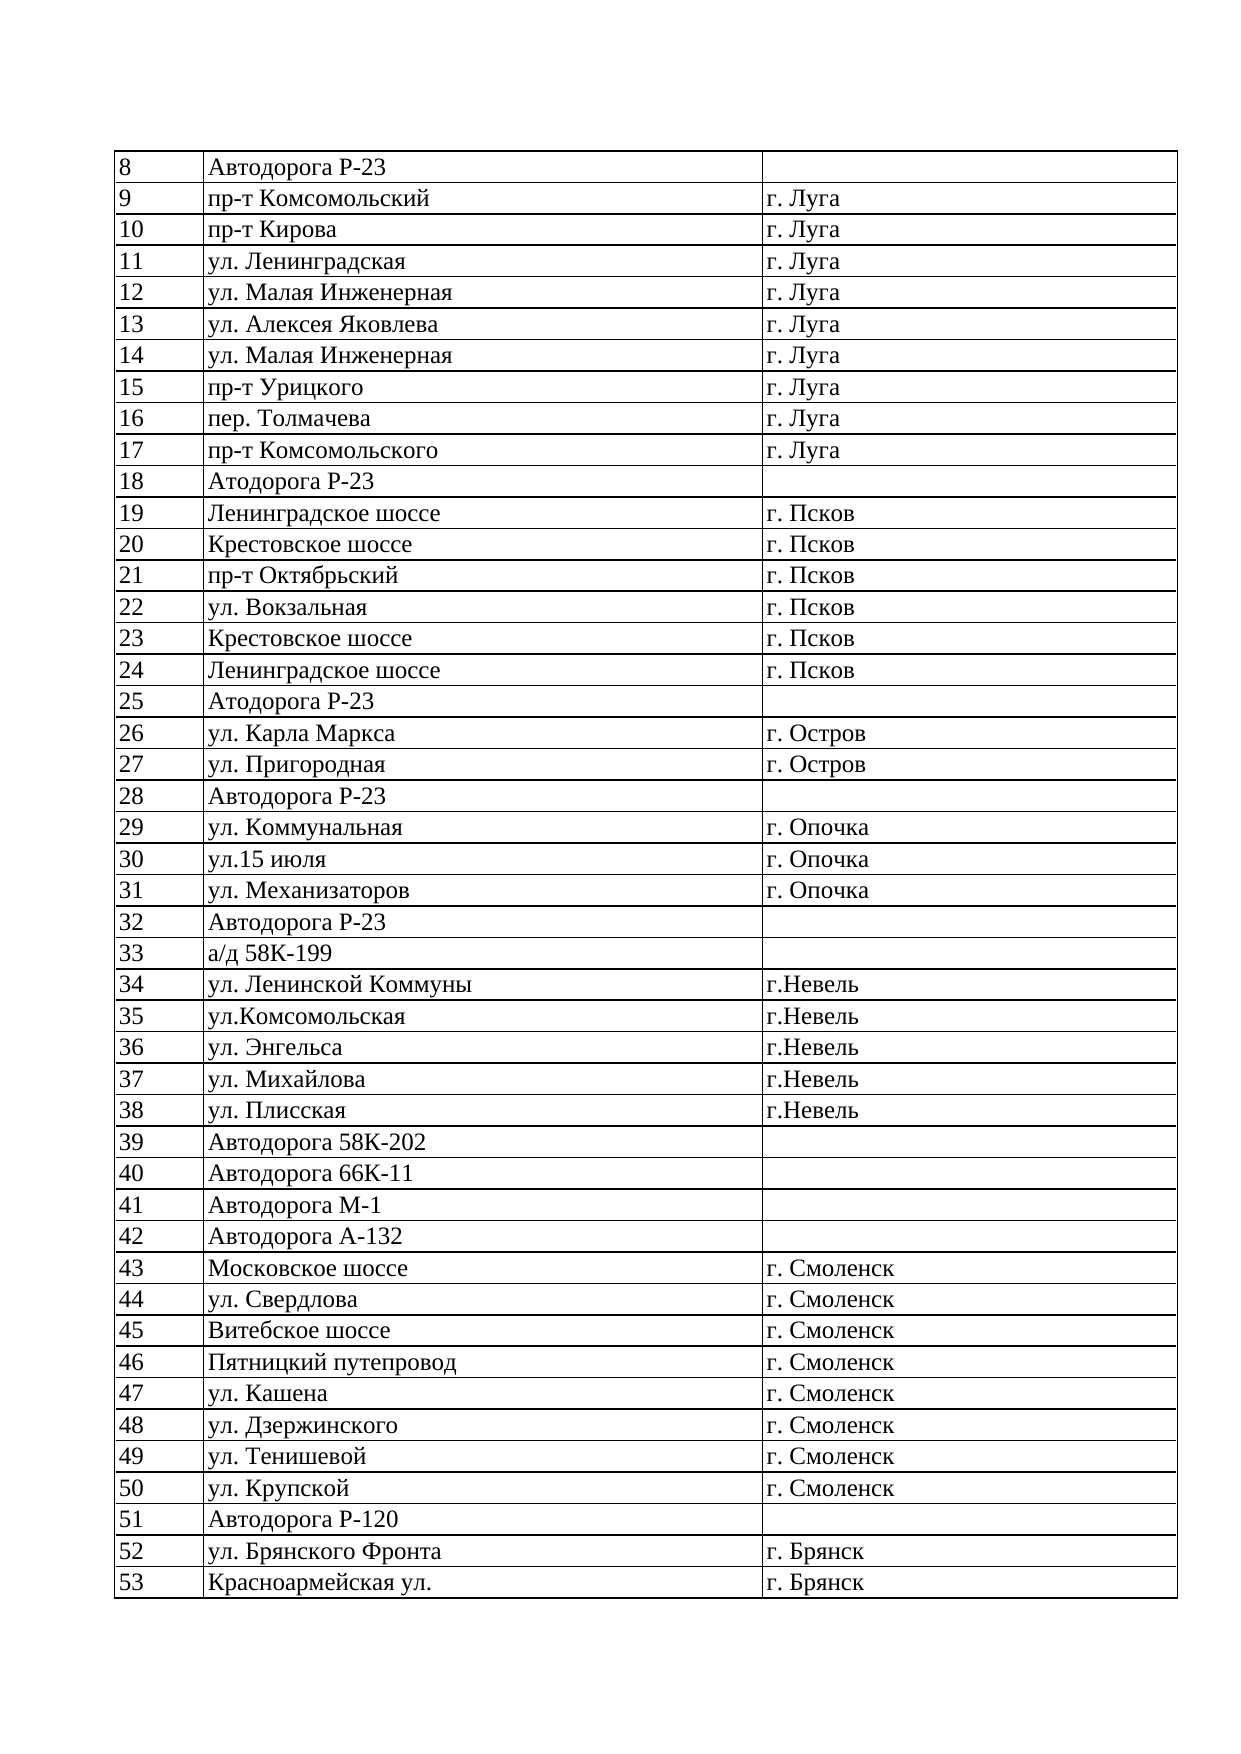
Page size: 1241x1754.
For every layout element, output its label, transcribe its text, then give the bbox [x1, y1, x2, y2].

table_cell Автодорога А-132 [204, 1221, 762, 1251]
table_cell 9 [115, 183, 203, 213]
table_cell г.Невель [763, 1062, 1177, 1094]
table_cell 41 [115, 1189, 203, 1219]
table_cell [763, 1157, 1177, 1188]
table_cell ул. Брянского Фронта [204, 1536, 762, 1566]
table_cell 37 [115, 1063, 203, 1094]
table_cell 50 [115, 1472, 203, 1503]
table_cell пер. Толмачева [204, 403, 762, 433]
table_cell Автодорога Р-23 [204, 152, 762, 181]
table_cell Автодорога 66К-11 [204, 1158, 762, 1188]
table_cell ул. Плисская [204, 1095, 762, 1125]
table_cell г. Смоленск [763, 1471, 1177, 1503]
table_cell г. Смоленск [763, 1314, 1177, 1345]
table_cell г. Луга [763, 307, 1177, 339]
table_cell 33 [115, 938, 203, 968]
table_cell г. Луга [763, 276, 1177, 307]
table_cell 34 [115, 969, 203, 999]
table_cell Ленинградское шоссе [204, 498, 762, 527]
table_cell 45 [115, 1315, 203, 1345]
table_cell [763, 465, 1177, 496]
table_cell 20 [115, 529, 203, 559]
table_cell ул.Комсомольская [204, 1001, 762, 1031]
table_cell 31 [115, 875, 203, 905]
table_cell 12 [115, 277, 203, 307]
table_cell 53 [115, 1567, 203, 1597]
table_cell ул. Карла Маркса [204, 718, 762, 748]
table_cell ул. Малая Инженерная [204, 277, 762, 307]
table_cell Атодорога Р-23 [204, 686, 762, 716]
table_cell 13 [115, 308, 203, 339]
table_cell Пятницкий путепровод [204, 1347, 762, 1377]
table_cell ул. Свердлова [204, 1284, 762, 1314]
table_cell пр-т Октябрьский [204, 561, 762, 590]
table_cell 52 [115, 1535, 203, 1566]
table_cell ул. Михайлова [204, 1064, 762, 1094]
table_cell г. Луга [763, 181, 1177, 213]
table_cell г. Луга [763, 370, 1177, 402]
table_cell [763, 152, 1177, 181]
table_cell 49 [115, 1441, 203, 1471]
table_cell ул. Механизаторов [204, 875, 762, 905]
table_cell Ленинградское шоссе [204, 655, 762, 685]
table_cell 14 [115, 340, 203, 370]
table_cell Витебское шоссе [204, 1316, 762, 1345]
table_cell г. Луга [763, 213, 1177, 244]
table_cell 11 [115, 245, 203, 276]
table_cell г. Псков [763, 528, 1177, 559]
table_cell г. Остров [763, 748, 1177, 779]
table_cell 42 [115, 1221, 203, 1251]
table_cell 19 [115, 497, 203, 527]
table_cell ул. Крупской [204, 1473, 762, 1503]
table_cell г. Псков [763, 653, 1177, 685]
table_cell пр-т Комсомольский [204, 183, 762, 213]
table_cell г. Опочка [763, 874, 1177, 905]
table_cell 24 [115, 654, 203, 685]
table_cell 21 [115, 560, 203, 590]
table_cell 32 [115, 906, 203, 936]
table_cell 25 [115, 686, 203, 716]
table_cell 36 [115, 1032, 203, 1062]
table_cell г.Невель [763, 999, 1177, 1031]
table_cell Автодорога Р-120 [204, 1504, 762, 1534]
table_cell ул. Ленинской Коммуны [204, 970, 762, 999]
table_cell 23 [115, 623, 203, 653]
table_cell ул. Дзержинского [204, 1410, 762, 1440]
table_cell 51 [115, 1504, 203, 1534]
table_cell г. Луга [763, 339, 1177, 370]
table_cell г. Брянск [763, 1534, 1177, 1566]
table_cell г. Псков [763, 590, 1177, 622]
table_cell [763, 779, 1177, 811]
table_cell [763, 1503, 1177, 1534]
table_cell г. Опочка [763, 811, 1177, 842]
table_cell 29 [115, 812, 203, 842]
table_cell г. Смоленск [763, 1345, 1177, 1377]
table_cell 46 [115, 1346, 203, 1377]
table_cell Автодорога Р-23 [204, 907, 762, 936]
table_cell [763, 1125, 1177, 1157]
table_cell г.Невель [763, 1031, 1177, 1062]
table_cell Московское шоссе [204, 1253, 762, 1282]
table_cell г. Луга [763, 433, 1177, 464]
table_cell г.Невель [763, 1094, 1177, 1125]
table_cell 8 [115, 152, 203, 181]
table_cell [763, 1220, 1177, 1251]
table_cell г. Смоленск [763, 1408, 1177, 1440]
table_cell 16 [115, 403, 203, 433]
table_cell г. Псков [763, 559, 1177, 590]
table_cell [763, 936, 1177, 968]
table_cell пр-т Комсомольского [204, 435, 762, 464]
table_cell ул. Энгельса [204, 1032, 762, 1062]
table_cell 35 [115, 1000, 203, 1031]
table_cell г. Псков [763, 496, 1177, 527]
table_cell [763, 1188, 1177, 1219]
table_cell 18 [115, 466, 203, 496]
table_cell ул. Коммунальная [204, 812, 762, 842]
table_cell 30 [115, 843, 203, 873]
table_cell 38 [115, 1095, 203, 1125]
table_cell 44 [115, 1284, 203, 1314]
table_cell 48 [115, 1409, 203, 1440]
table_cell ул. Малая Инженерная [204, 340, 762, 370]
table_cell 17 [115, 434, 203, 464]
table_cell [763, 905, 1177, 936]
table_cell ул. Ленинградская [204, 246, 762, 276]
table_cell ул. Кашена [204, 1378, 762, 1408]
table_cell г. Смоленск [763, 1251, 1177, 1282]
table_cell Автодорога М-1 [204, 1190, 762, 1219]
table_cell 27 [115, 749, 203, 779]
table_cell г. Луга [763, 402, 1177, 433]
table_cell 10 [115, 214, 203, 244]
table_cell 28 [115, 780, 203, 811]
table_cell а/д 58К-199 [204, 938, 762, 968]
table_cell г. Брянск [763, 1566, 1177, 1597]
table_cell Автодорога Р-23 [204, 781, 762, 811]
table_cell Атодорога Р-23 [204, 466, 762, 496]
table_cell г. Псков [763, 622, 1177, 653]
table_cell Крестовское шоссе [204, 623, 762, 653]
table_cell 22 [115, 591, 203, 622]
table_cell г.Невель [763, 968, 1177, 999]
table_cell 40 [115, 1158, 203, 1188]
table_cell 43 [115, 1252, 203, 1282]
table_cell ул. Тенишевой [204, 1441, 762, 1471]
table_cell г. Остров [763, 716, 1177, 748]
table_cell ул. Пригородная [204, 749, 762, 779]
table_cell пр-т Урицкого [204, 372, 762, 402]
table_cell г. Смоленск [763, 1283, 1177, 1314]
table_cell ул.15 июля [204, 844, 762, 873]
table_cell г. Луга [763, 244, 1177, 276]
table_cell Крестовское шоссе [204, 529, 762, 559]
table_cell 47 [115, 1378, 203, 1408]
table_cell Автодорога 58К-202 [204, 1127, 762, 1157]
table_cell Красноармейская ул. [204, 1567, 762, 1597]
table_cell г. Смоленск [763, 1440, 1177, 1471]
table_cell пр-т Кирова [204, 215, 762, 244]
table_cell г. Опочка [763, 842, 1177, 873]
table_cell ул. Вокзальная [204, 592, 762, 622]
table_cell 26 [115, 717, 203, 748]
table_cell г. Смоленск [763, 1377, 1177, 1408]
table_cell 39 [115, 1126, 203, 1157]
table_cell 15 [115, 371, 203, 402]
table_cell [763, 685, 1177, 716]
table_cell ул. Алексея Яковлева [204, 309, 762, 339]
